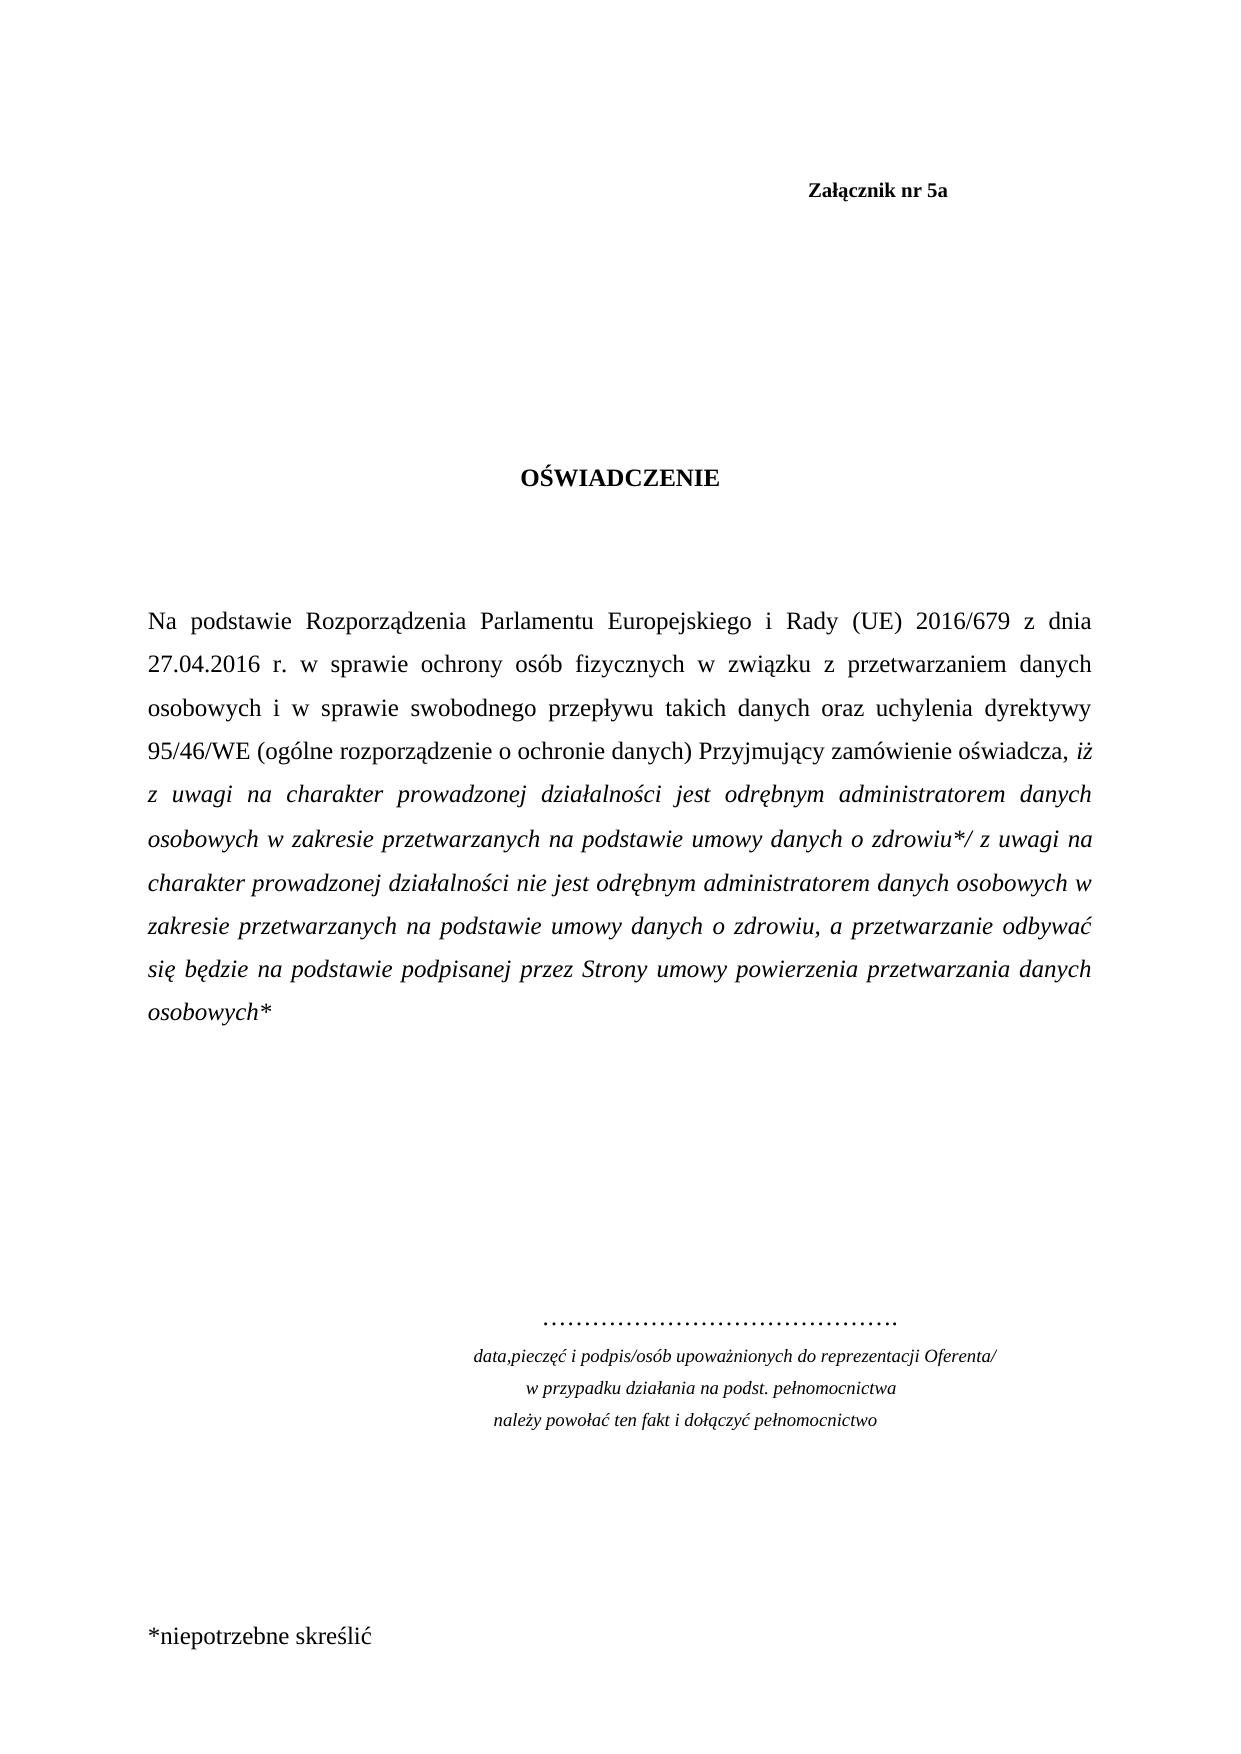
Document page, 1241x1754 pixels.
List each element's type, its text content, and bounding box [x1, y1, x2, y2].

text należy powołać ten fakt i dołączyć pełnomocnictwo [148, 1409, 1093, 1431]
text ……………………………………. [148, 1302, 1093, 1330]
text OŚWIADCZENIE [148, 463, 1093, 491]
text Załącznik nr 5a [148, 178, 1093, 202]
text w przypadku działania na podst. pełnomocnictwa [148, 1377, 1093, 1399]
text data,pieczęć i podpis/osób upoważnionych do reprezentacji Oferenta/ [148, 1345, 1093, 1366]
text Na podstawie Rozporządzenia Parlamentu Europejskiego i Rady (UE) 2016/679 z dnia 27.04.2016 r. w sprawie ochrony osób fizycznych w związku z przetwarzaniem danych osobowych i w sprawie swobodnego przepływu takich danych oraz uchylenia dyrektywy 95/46/WE (ogólne rozporządzenie o ochronie danych) Przyjmujący zamówienie oświadcza, iż z uwagi na charakter prowadzonej działalności jest odrębnym administratorem danych osobowych w zakresie przetwarzanych na podstawie umowy danych o zdrowiu*/ z uwagi na charakter prowadzonej działalności nie jest odrębnym administratorem danych osobowych w zakresie przetwarzanych na podstawie umowy danych o zdrowiu, a przetwarzanie odbywać się będzie na podstawie podpisanej przez Strony umowy powierzenia przetwarzania danych osobowych* [148, 606, 1093, 1026]
